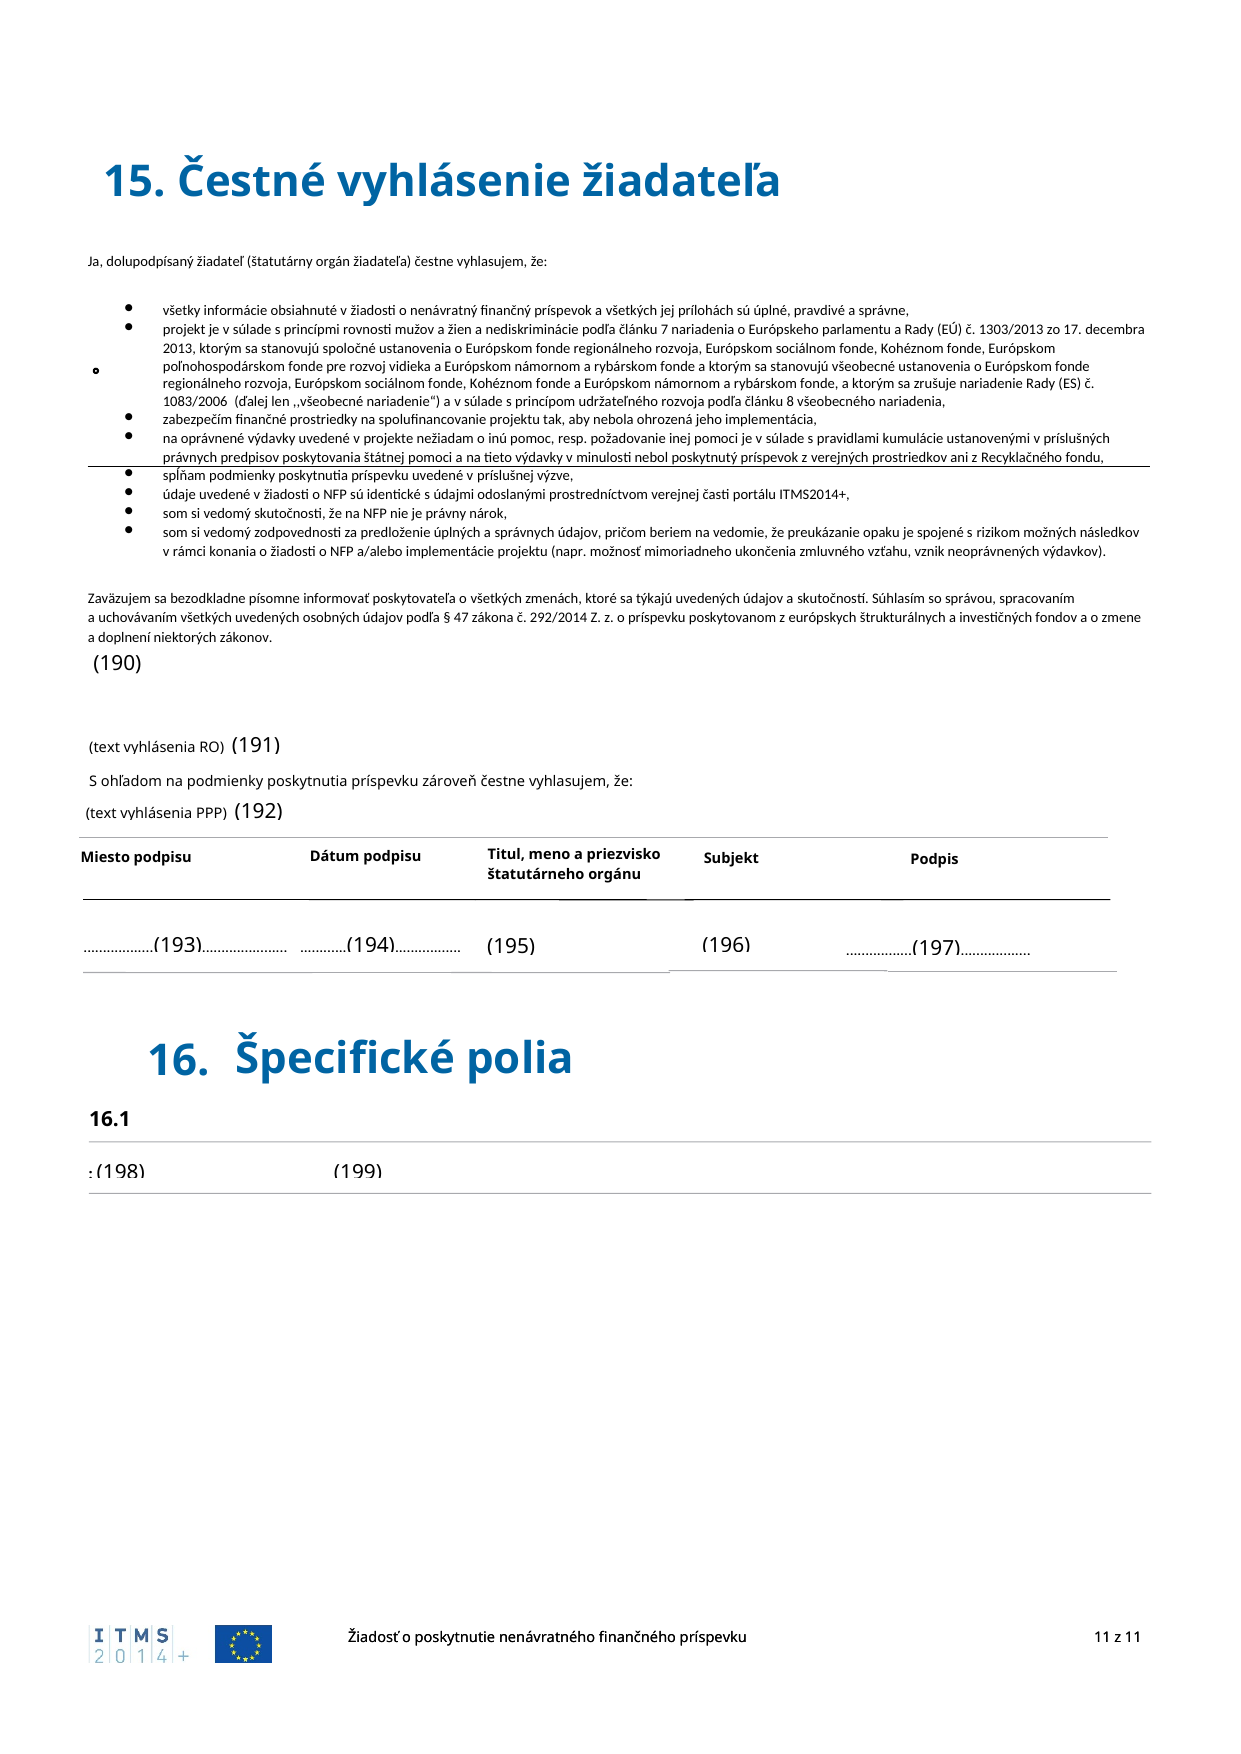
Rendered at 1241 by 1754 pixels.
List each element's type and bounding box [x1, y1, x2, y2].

picture [87, 1625, 272, 1662]
